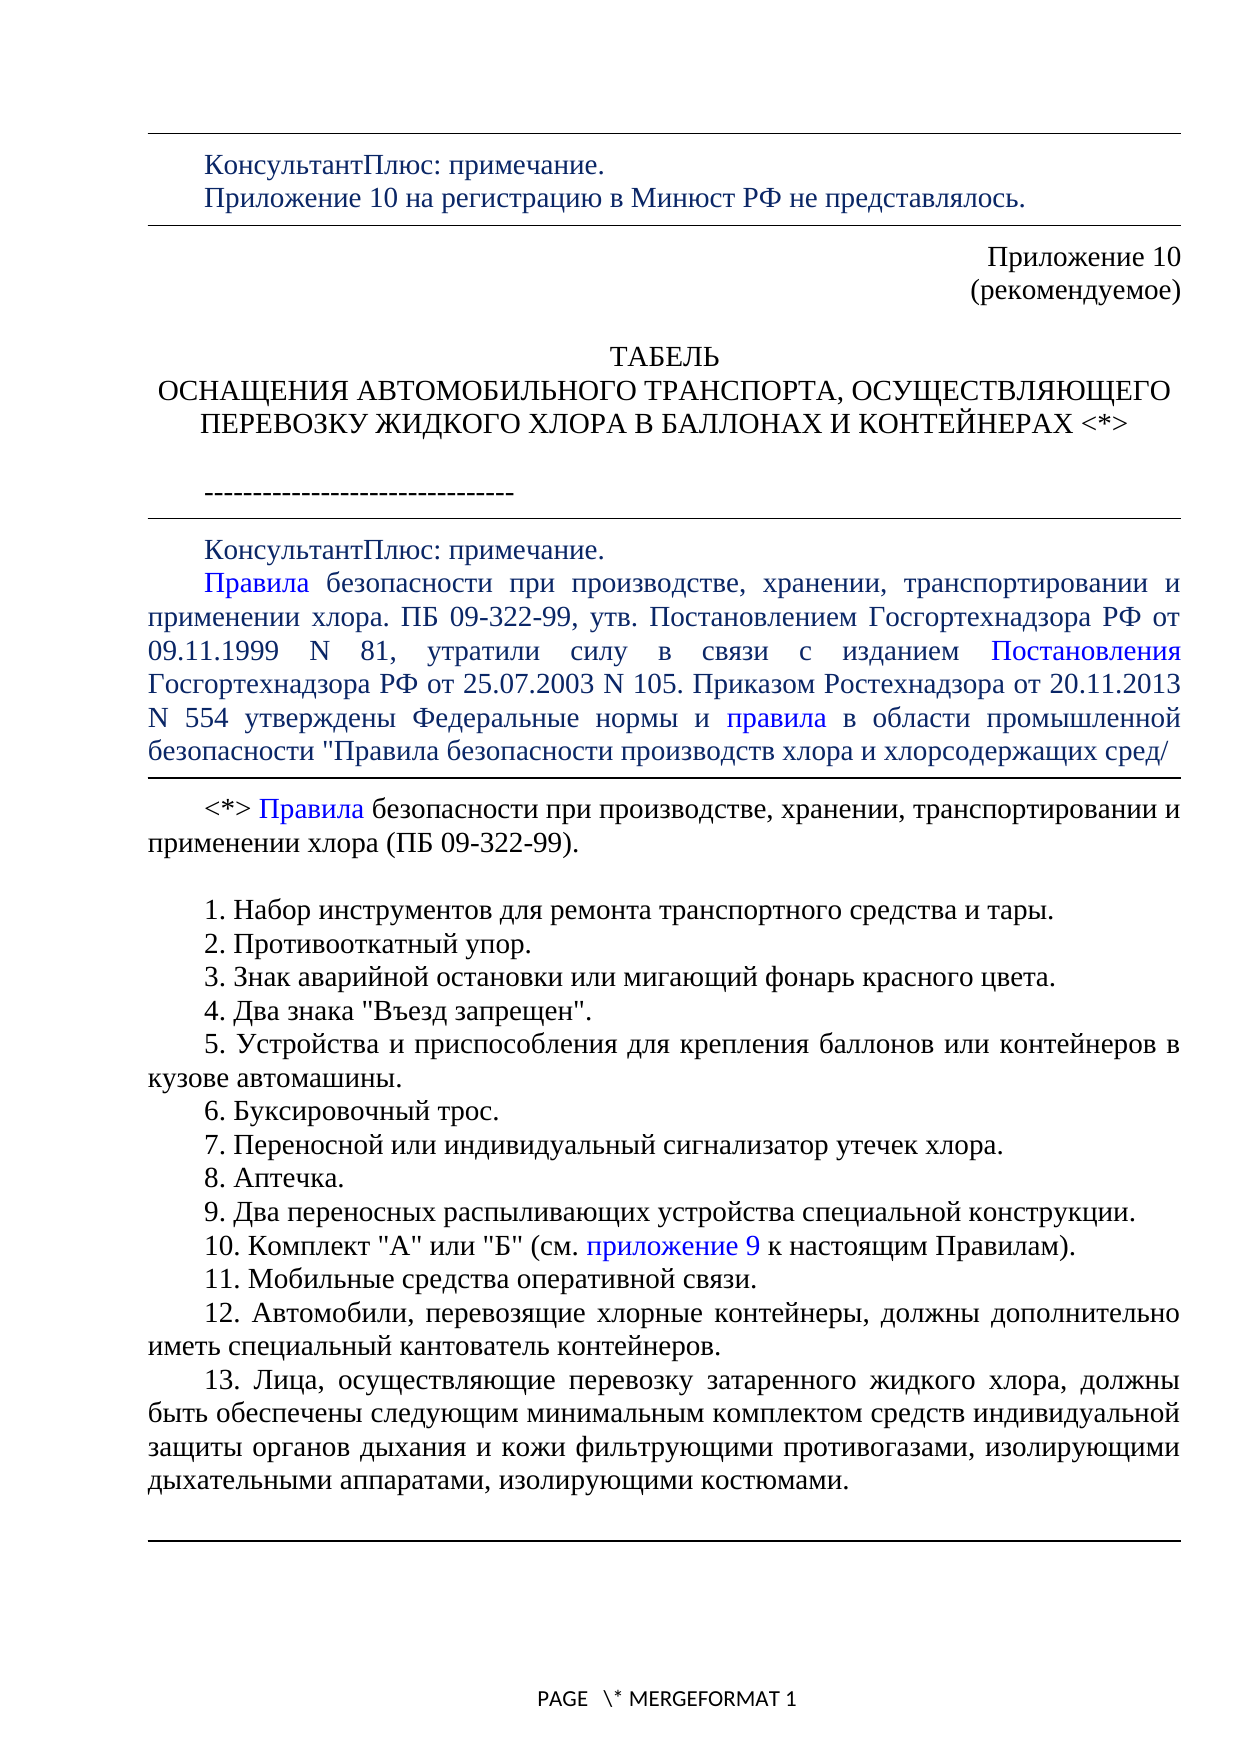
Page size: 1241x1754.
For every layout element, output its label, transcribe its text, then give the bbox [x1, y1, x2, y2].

text Правила безопасности при производстве, хранении, транспортировании и применении хлора. ПБ 09-322-99, утв. Постановлением Госгортехнадзора РФ от 09.11.1999 N 81, утратили силу в связи с изданием Постановления Госгортехнадзора РФ от 25.07.2003 N 105. Приказом Ростехнадзора от 20.11.2013 N 554 утверждены Федеральные нормы и правила в области промышленной безопасности "Правила безопасности производств хлора и хлорсодержащих сред/ [148, 566, 1181, 767]
text <*> Правила безопасности при производстве, хранении, транспортировании и применении хлора (ПБ 09-322-99). [148, 792, 1181, 859]
text 7. Переносной или индивидуальный сигнализатор утечек хлора. [148, 1127, 1181, 1161]
text 6. Буксировочный трос. [148, 1093, 1181, 1127]
text ТАБЕЛЬ ОСНАЩЕНИЯ АВТОМОБИЛЬНОГО ТРАНСПОРТА, ОСУЩЕСТВЛЯЮЩЕГО ПЕРЕВОЗКУ ЖИДКОГО ХЛОРА В БАЛЛОНАХ И КОНТЕЙНЕРАХ <*> [148, 339, 1181, 440]
text 5. Устройства и приспособления для крепления баллонов или контейнеров в кузове автомашины. [148, 1026, 1181, 1093]
text 13. Лица, осуществляющие перевозку затаренного жидкого хлора, должны быть обеспечены следующим минимальным комплектом средств индивидуальной защиты органов дыхания и кожи фильтрующими противогазами, изолирующими дыхательными аппаратами, изолирующими костюмами. [148, 1362, 1181, 1496]
text 12. Автомобили, перевозящие хлорные контейнеры, должны дополнительно иметь специальный кантователь контейнеров. [148, 1295, 1181, 1362]
text 9. Два переносных распыливающих устройства специальной конструкции. [148, 1194, 1181, 1228]
text 4. Два знака "Въезд запрещен". [148, 993, 1181, 1026]
text 2. Противооткатный упор. [148, 926, 1181, 959]
text 10. Комплект "А" или "Б" (см. приложение 9 к настоящим Правилам). [148, 1228, 1181, 1261]
text (рекомендуемое) [148, 272, 1181, 306]
text 8. Аптечка. [148, 1161, 1181, 1194]
text Приложение 10 [148, 239, 1181, 272]
text КонсультантПлюс: примечание. [148, 532, 1181, 566]
text -------------------------------- [148, 474, 1181, 507]
text КонсультантПлюс: примечание. [148, 147, 1181, 181]
text 11. Мобильные средства оперативной связи. [148, 1261, 1181, 1295]
text 3. Знак аварийной остановки или мигающий фонарь красного цвета. [148, 959, 1181, 993]
text 1. Набор инструментов для ремонта транспортного средства и тары. [148, 892, 1181, 926]
text Приложение 10 на регистрацию в Минюст РФ не представлялось. [148, 181, 1181, 214]
